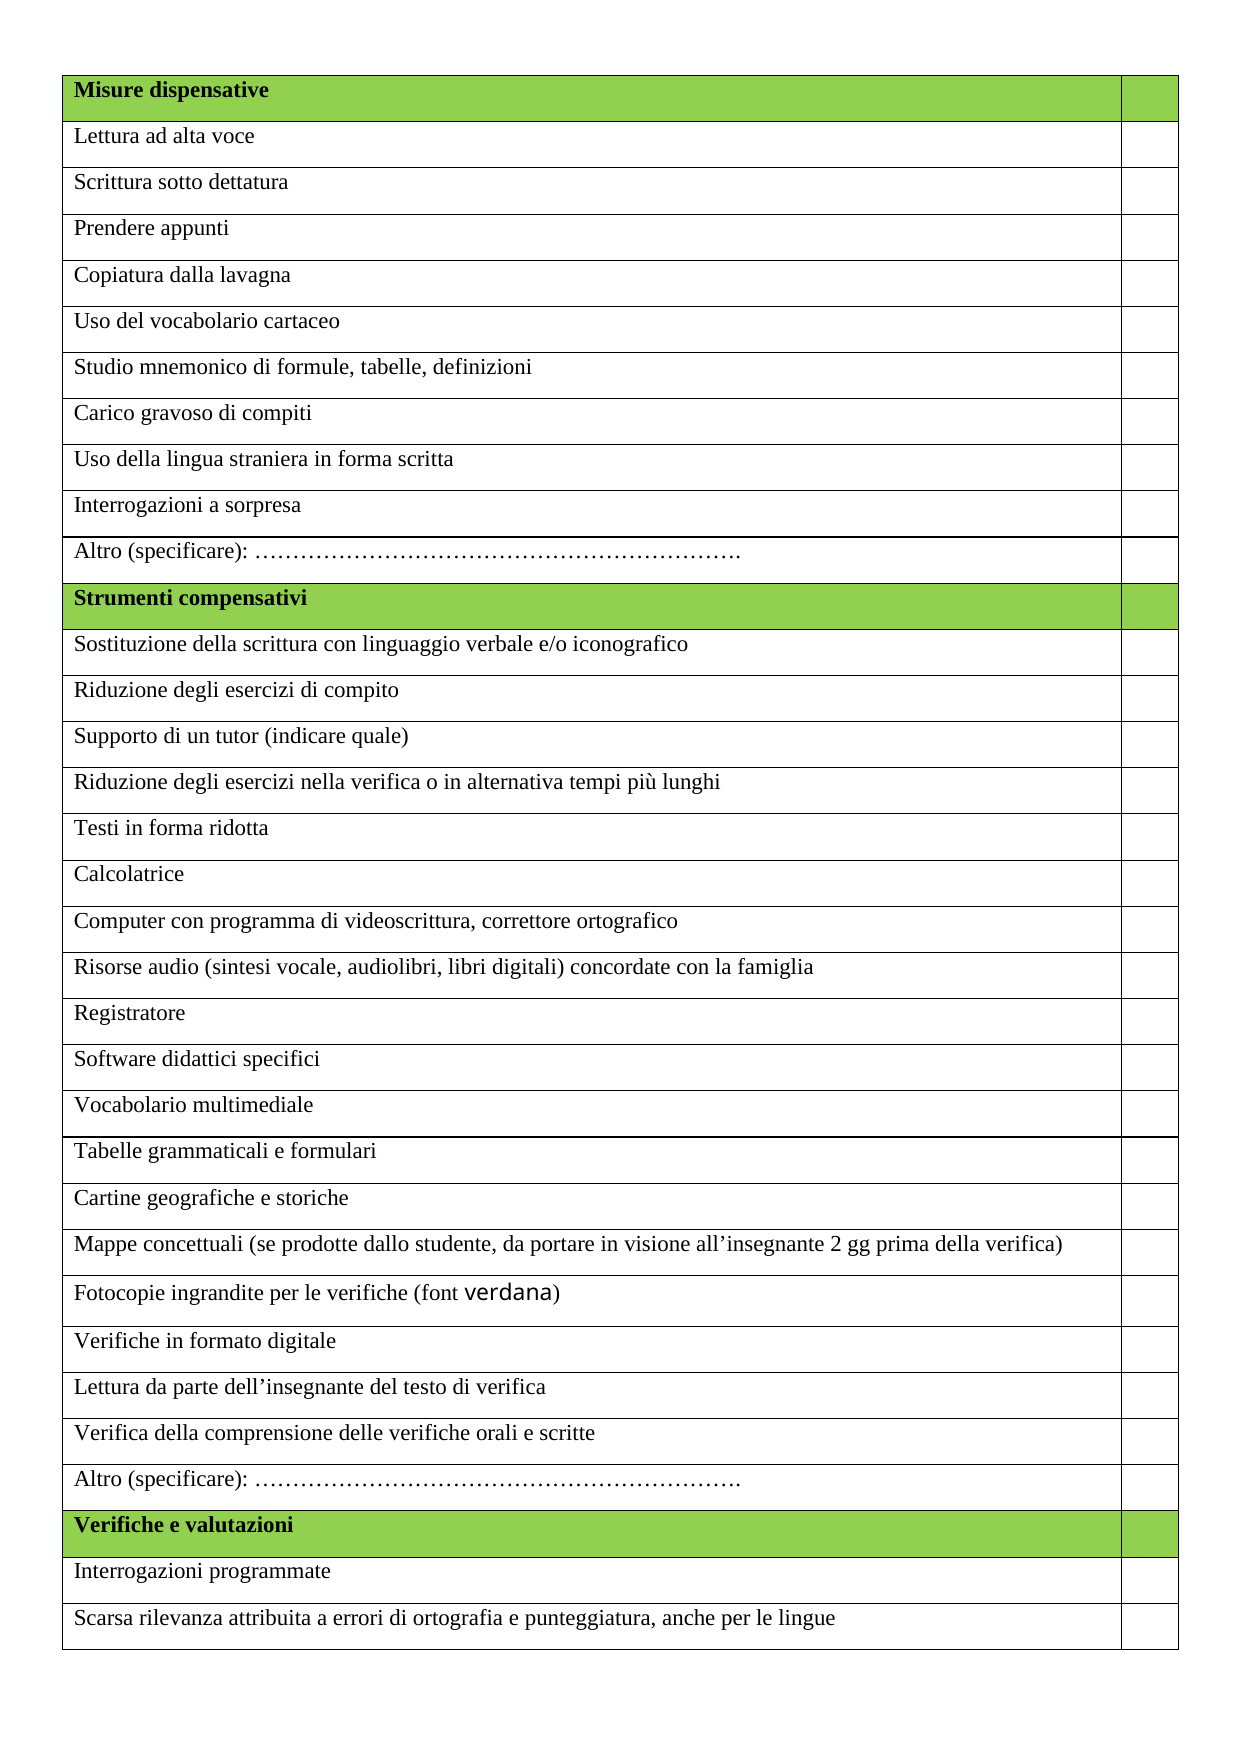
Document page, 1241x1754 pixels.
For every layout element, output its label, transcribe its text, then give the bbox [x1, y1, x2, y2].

table_cell Riduzione degli esercizi nella verifica o in alternativa tempi più lunghi [63, 768, 1121, 813]
table_cell Interrogazioni a sorpresa [63, 491, 1121, 536]
table_cell Mappe concettuali (se prodotte dallo studente, da portare in visione all’insegnante 2 gg prima della verifica) [63, 1230, 1121, 1275]
table_cell [1122, 1045, 1178, 1090]
table_cell [1122, 768, 1178, 813]
table_cell [1122, 1465, 1178, 1510]
table_cell [1122, 168, 1178, 213]
table_cell Prendere appunti [63, 215, 1121, 259]
table_cell [1122, 861, 1178, 906]
table_cell Scrittura sotto dettatura [63, 168, 1121, 213]
table_cell Carico gravoso di compiti [63, 399, 1121, 444]
table_cell [1122, 1604, 1178, 1649]
table_cell [1122, 1373, 1178, 1418]
table_cell Sostituzione della scrittura con linguaggio verbale e/o iconografico [63, 630, 1121, 675]
table_cell [1122, 999, 1178, 1044]
table_cell Risorse audio (sintesi vocale, audiolibri, libri digitali) concordate con la famiglia [63, 953, 1121, 998]
table_cell [1122, 814, 1178, 859]
table_cell [1122, 122, 1178, 167]
table_cell Lettura ad alta voce [63, 122, 1121, 167]
table_cell [1122, 538, 1178, 583]
table_cell [1122, 307, 1178, 352]
table_cell [1122, 676, 1178, 721]
table_cell Registratore [63, 999, 1121, 1044]
table_cell Strumenti compensativi [63, 584, 1121, 629]
table_cell [1122, 1511, 1178, 1557]
table_cell [1122, 953, 1178, 998]
table_cell Verifiche in formato digitale [63, 1327, 1121, 1372]
table_cell Cartine geografiche e storiche [63, 1184, 1121, 1229]
table_cell [1122, 399, 1178, 444]
table_cell [1122, 584, 1178, 629]
table_cell [1122, 353, 1178, 398]
table_cell Verifiche e valutazioni [63, 1511, 1121, 1557]
table_cell Supporto di un tutor (indicare quale) [63, 722, 1121, 767]
table_cell [1122, 1419, 1178, 1464]
table_cell Scarsa rilevanza attribuita a errori di ortografia e punteggiatura, anche per le lingue [63, 1604, 1121, 1649]
table_cell Studio mnemonico di formule, tabelle, definizioni [63, 353, 1121, 398]
table_cell [1122, 907, 1178, 952]
table_cell Uso del vocabolario cartaceo [63, 307, 1121, 352]
table_cell [1122, 215, 1178, 259]
table_cell [1122, 1558, 1178, 1603]
table_cell Computer con programma di videoscrittura, correttore ortografico [63, 907, 1121, 952]
table_cell Altro (specificare): ………………………………………………………. [63, 538, 1121, 583]
table_cell Copiatura dalla lavagna [63, 261, 1121, 306]
table_cell Testi in forma ridotta [63, 814, 1121, 859]
table_cell Tabelle grammaticali e formulari [63, 1138, 1121, 1182]
table_cell Vocabolario multimediale [63, 1091, 1121, 1136]
table_cell [1122, 445, 1178, 490]
table_cell [1122, 76, 1178, 121]
table_cell Lettura da parte dell’insegnante del testo di verifica [63, 1373, 1121, 1418]
table_cell [1122, 1230, 1178, 1275]
table_cell Misure dispensative [63, 76, 1121, 121]
table_cell Altro (specificare): ………………………………………………………. [63, 1465, 1121, 1510]
table_cell [1122, 1276, 1178, 1326]
table_cell [1122, 261, 1178, 306]
table_cell [1122, 722, 1178, 767]
table_cell Calcolatrice [63, 861, 1121, 906]
table_cell [1122, 630, 1178, 675]
table_cell [1122, 1091, 1178, 1136]
table_cell Uso della lingua straniera in forma scritta [63, 445, 1121, 490]
table_cell Software didattici specifici [63, 1045, 1121, 1090]
table_cell Riduzione degli esercizi di compito [63, 676, 1121, 721]
table_cell Verifica della comprensione delle verifiche orali e scritte [63, 1419, 1121, 1464]
table_cell Interrogazioni programmate [63, 1558, 1121, 1603]
table_cell [1122, 491, 1178, 536]
table_cell [1122, 1184, 1178, 1229]
table_cell [1122, 1138, 1178, 1182]
table_cell [1122, 1327, 1178, 1372]
table_cell Fotocopie ingrandite per le verifiche (font verdana) [63, 1276, 1121, 1326]
